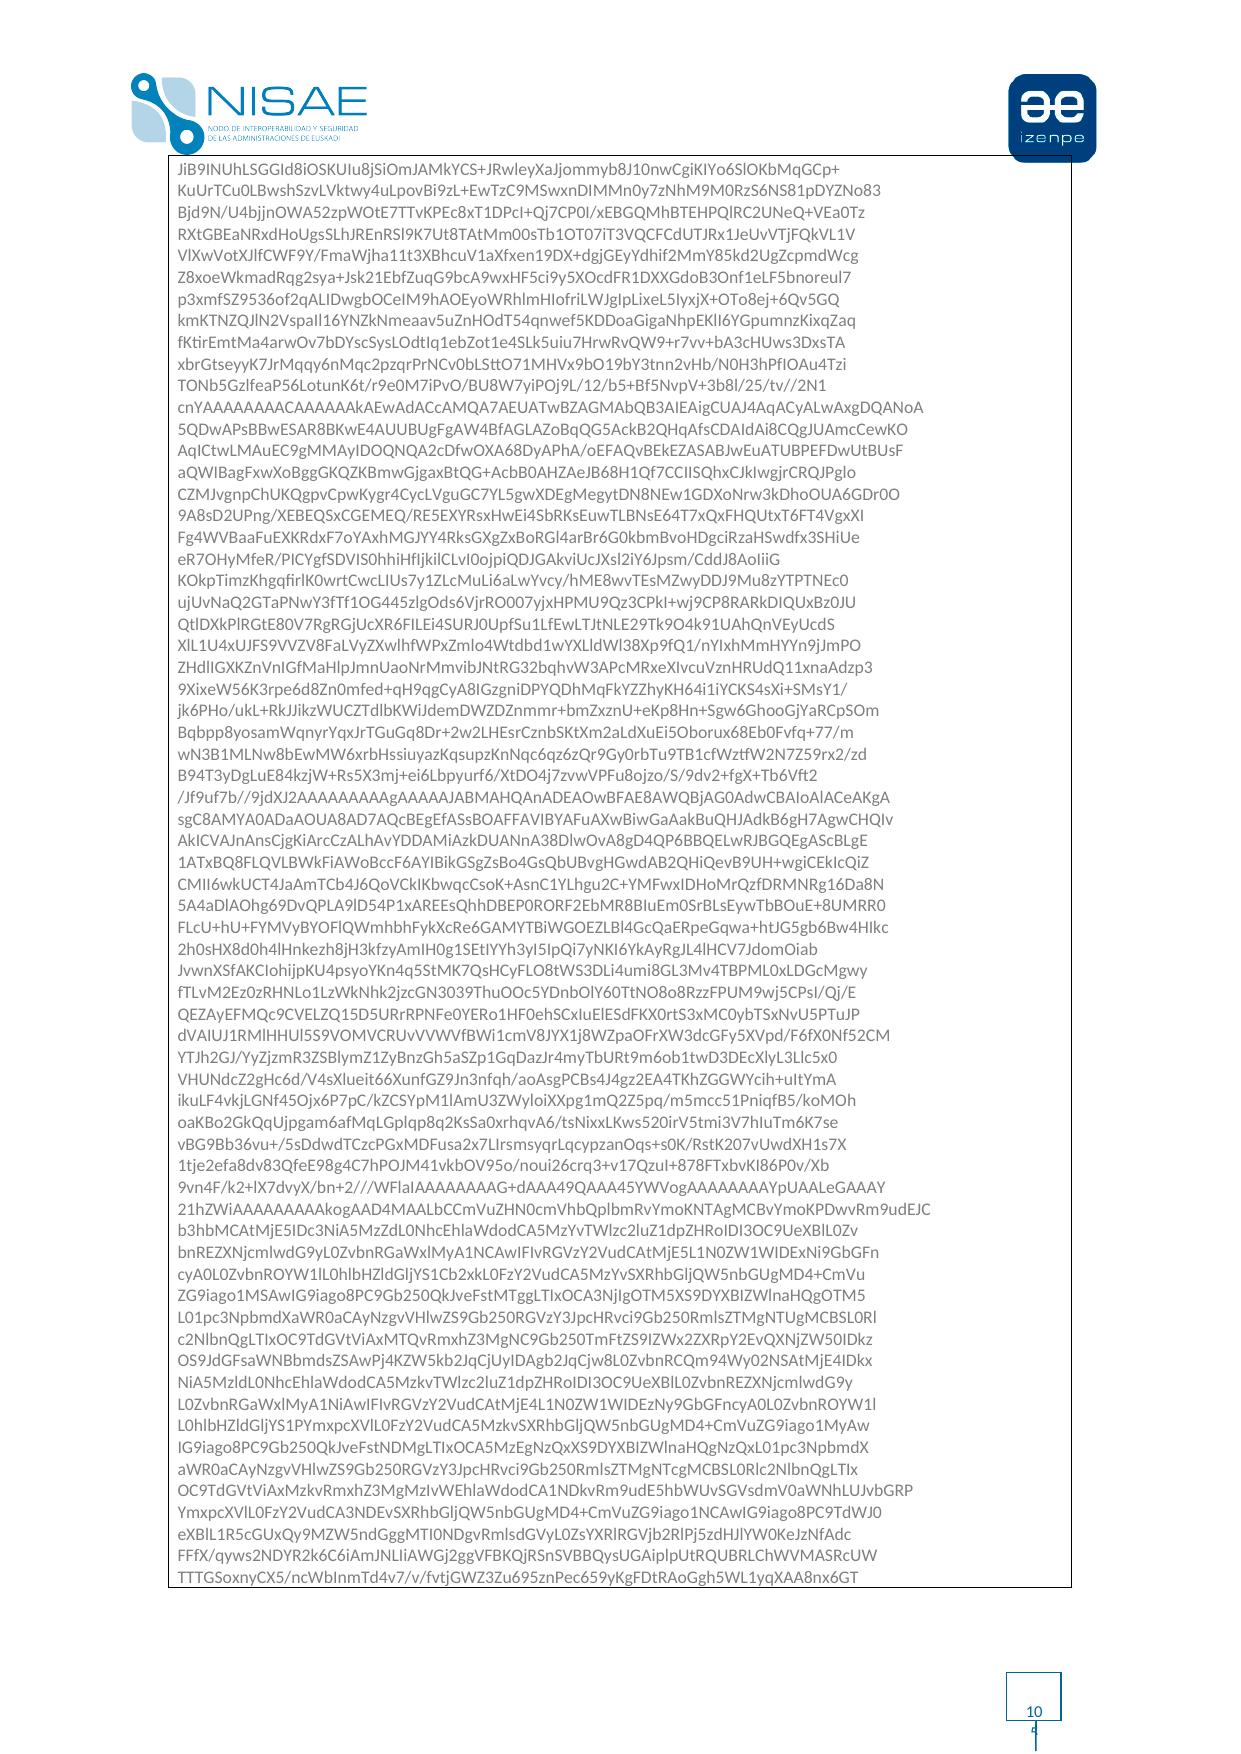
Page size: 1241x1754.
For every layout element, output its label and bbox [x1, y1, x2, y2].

picture [118, 73, 180, 155]
picture [149, 73, 386, 155]
picture [1007, 74, 1097, 163]
picture [139, 81, 148, 90]
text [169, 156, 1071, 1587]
picture [181, 131, 193, 143]
